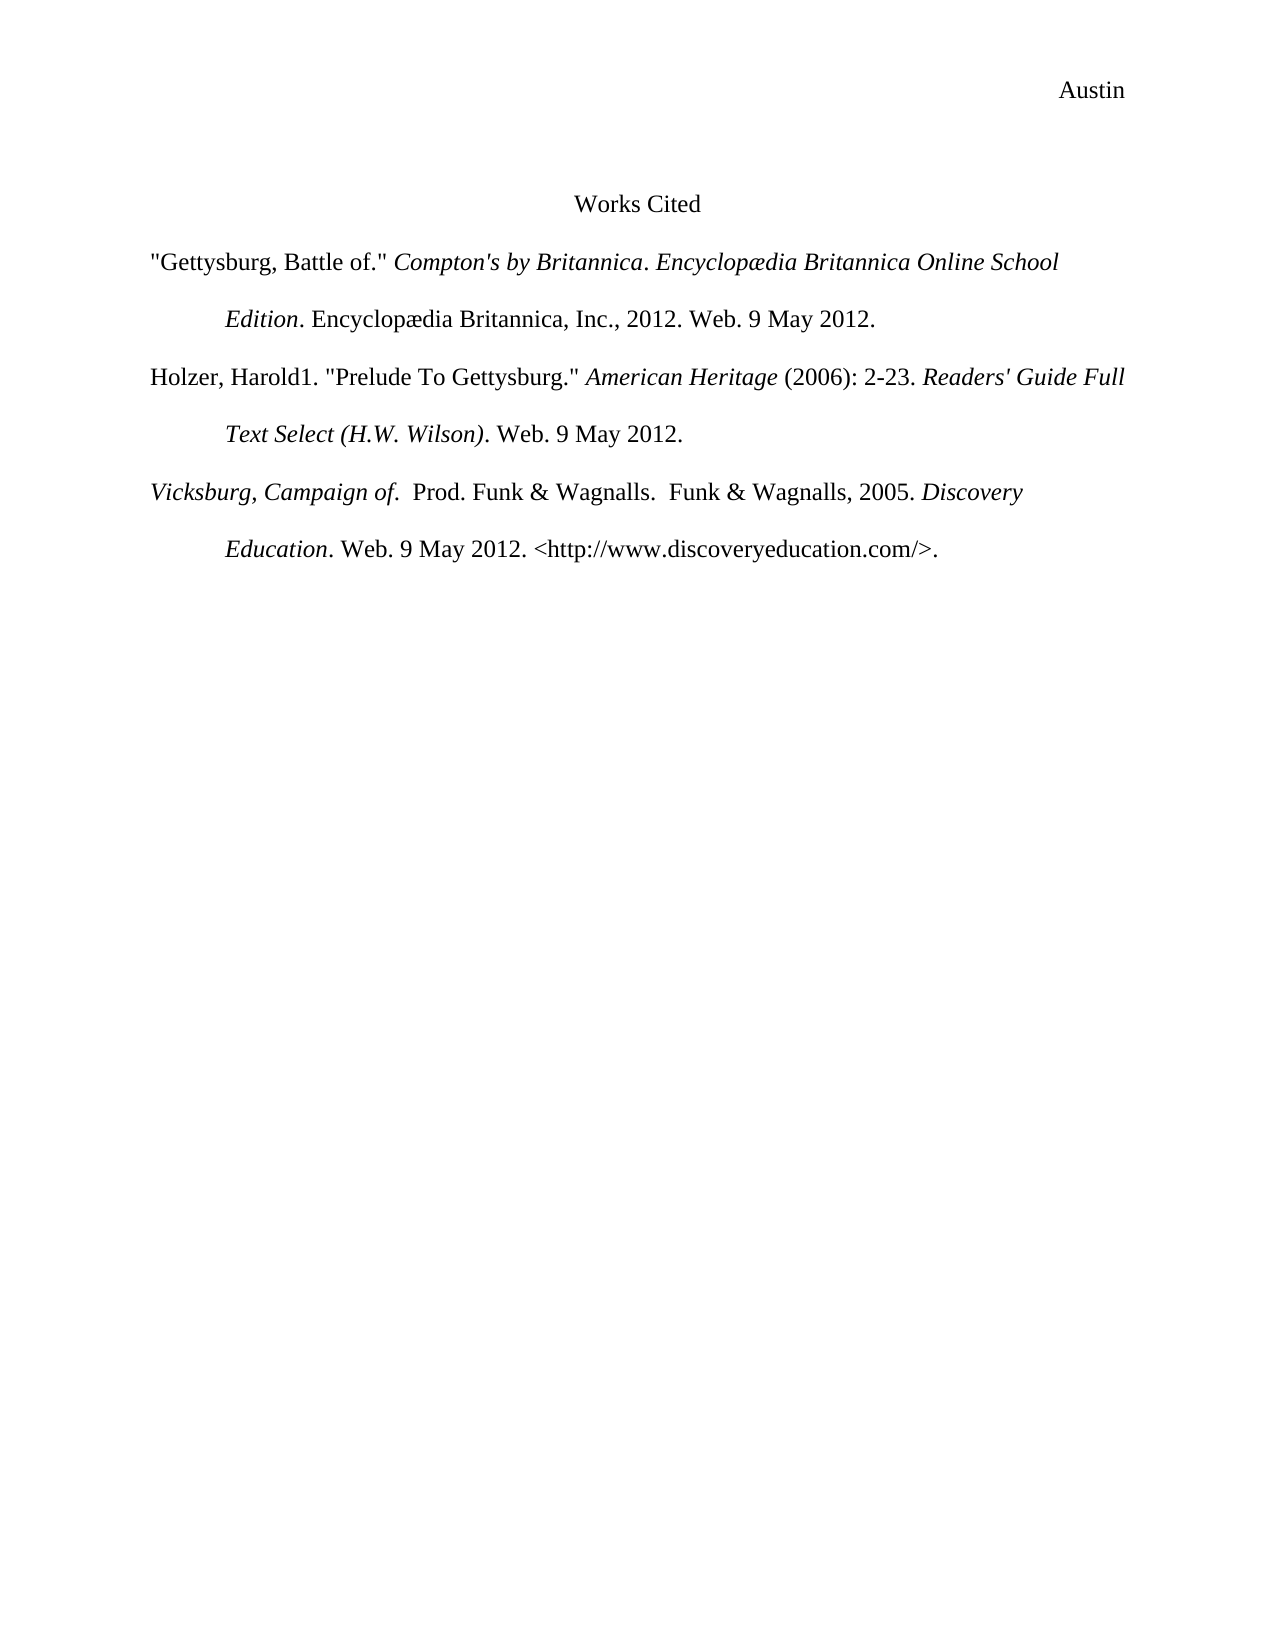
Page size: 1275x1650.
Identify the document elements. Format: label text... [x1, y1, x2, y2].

text Holzer, Harold1. "Prelude To Gettysburg." American Heritage (2006): 2-23. Readers' Guide Full [150, 362, 1125, 391]
text Education. Web. 9 May 2012. <http://www.discoveryeducation.com/>. [150, 534, 1125, 563]
text Works Cited [150, 189, 1125, 218]
text "Gettysburg, Battle of." Compton's by Britannica. Encyclopædia Britannica Online School Edition. Encyclopædia Britannica, Inc., 2012. Web. 9 May 2012. [150, 247, 1125, 333]
text Text Select (H.W. Wilson). Web. 9 May 2012. [225, 419, 1125, 448]
text Vicksburg, Campaign of. Prod. Funk & Wagnalls. Funk & Wagnalls, 2005. Discovery [150, 477, 1125, 506]
